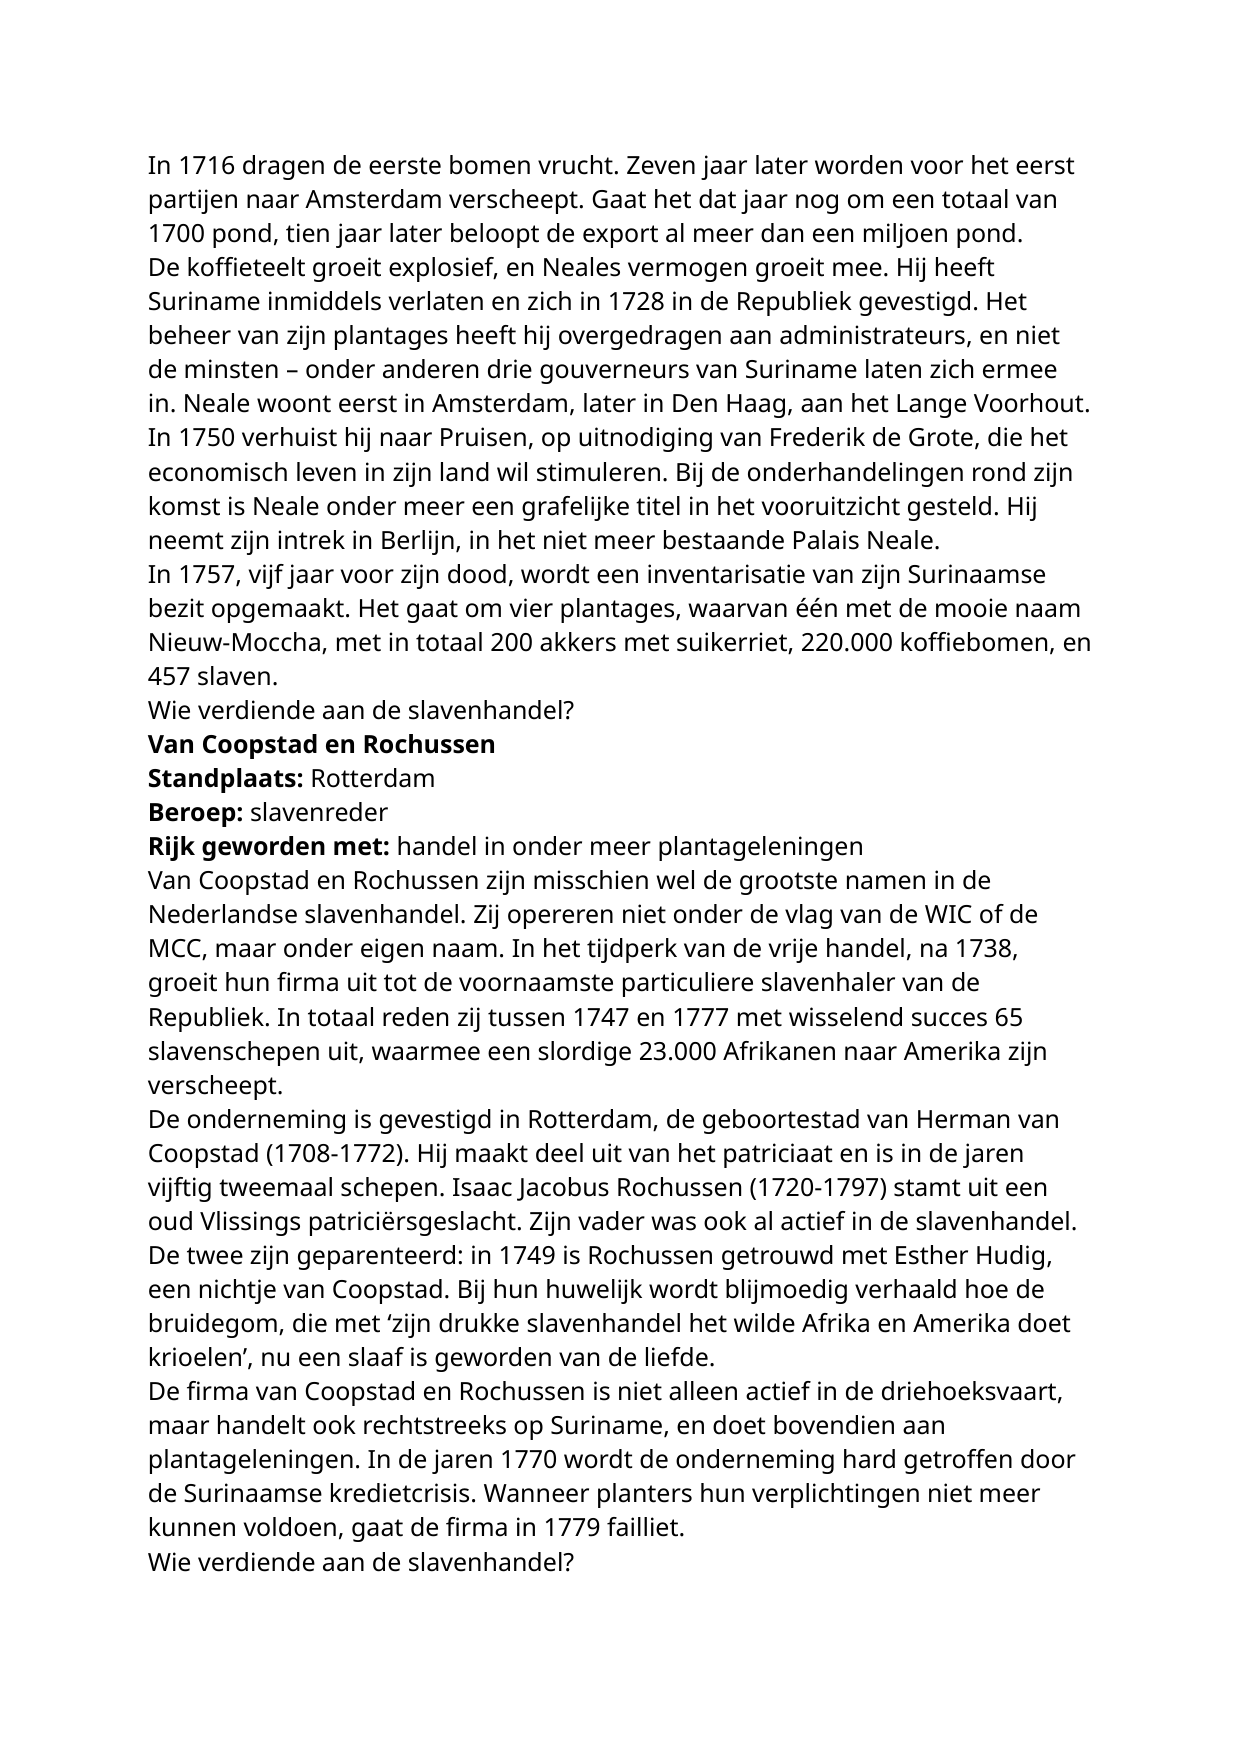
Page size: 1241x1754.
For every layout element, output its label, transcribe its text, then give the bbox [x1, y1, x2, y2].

text De onderneming is gevestigd in Rotterdam, de geboortestad van Herman van Coopstad (1708-1772). Hij maakt deel uit van het patriciaat en is in de jaren vijftig tweemaal schepen. Isaac Jacobus Rochussen (1720-1797) stamt uit een oud Vlissings patriciërsgeslacht. Zijn vader was ook al actief in de slavenhandel. [148, 1101, 1093, 1238]
text In 1716 dragen de eerste bomen vrucht. Zeven jaar later worden voor het eerst partijen naar Amsterdam verscheept. Gaat het dat jaar nog om een totaal van 1700 pond, tien jaar later beloopt de export al meer dan een miljoen pond. [148, 148, 1093, 250]
text Rijk geworden met: handel in onder meer plantageleningen [148, 829, 1093, 863]
text Wie verdiende aan de slavenhandel? [148, 1544, 1093, 1578]
text Standplaats: Rotterdam [148, 761, 1093, 795]
text De twee zijn geparenteerd: in 1749 is Rochussen getrouwd met Esther Hudig, een nichtje van Coopstad. Bij hun huwelijk wordt blijmoedig verhaald hoe de bruidegom, die met ‘zijn drukke slavenhandel het wilde Afrika en Amerika doet krioelen’, nu een slaaf is geworden van de liefde. [148, 1238, 1093, 1374]
text Van Coopstad en Rochussen [148, 727, 1093, 761]
text Beroep: slavenreder [148, 795, 1093, 829]
text In 1757, vijf jaar voor zijn dood, wordt een inventarisatie van zijn Surinaamse bezit opgemaakt. Het gaat om vier plantages, waarvan één met de mooie naam Nieuw-Moccha, met in totaal 200 akkers met suikerriet, 220.000 koffiebomen, en 457 slaven. [148, 556, 1093, 693]
text Van Coopstad en Rochussen zijn misschien wel de grootste namen in de Nederlandse slavenhandel. Zij opereren niet onder de vlag van de WIC of de MCC, maar onder eigen naam. In het tijdperk van de vrije handel, na 1738, groeit hun firma uit tot de voornaamste particuliere slavenhaler van de Republiek. In totaal reden zij tussen 1747 en 1777 met wisselend succes 65 slavenschepen uit, waarmee een slordige 23.000 Afrikanen naar Amerika zijn verscheept. [148, 863, 1093, 1101]
text De koffieteelt groeit explosief, en Neales vermogen groeit mee. Hij heeft Suriname inmiddels verlaten en zich in 1728 in de Republiek gevestigd. Het beheer van zijn plantages heeft hij overgedragen aan administrateurs, en niet de minsten – onder anderen drie gouverneurs van Suriname laten zich ermee in. Neale woont eerst in Amsterdam, later in Den Haag, aan het Lange Voorhout. [148, 250, 1093, 420]
text De firma van Coopstad en Rochussen is niet alleen actief in de driehoeksvaart, maar handelt ook rechtstreeks op Suriname, en doet bovendien aan plantageleningen. In de jaren 1770 wordt de onderneming hard getroffen door de Surinaamse kredietcrisis. Wanneer planters hun verplichtingen niet meer kunnen voldoen, gaat de firma in 1779 failliet. [148, 1374, 1093, 1544]
text Wie verdiende aan de slavenhandel? [148, 693, 1093, 727]
text In 1750 verhuist hij naar Pruisen, op uitnodiging van Frederik de Grote, die het economisch leven in zijn land wil stimuleren. Bij de onderhandelingen rond zijn komst is Neale onder meer een grafelijke titel in het vooruitzicht gesteld. Hij neemt zijn intrek in Berlijn, in het niet meer bestaande Palais Neale. [148, 420, 1093, 556]
